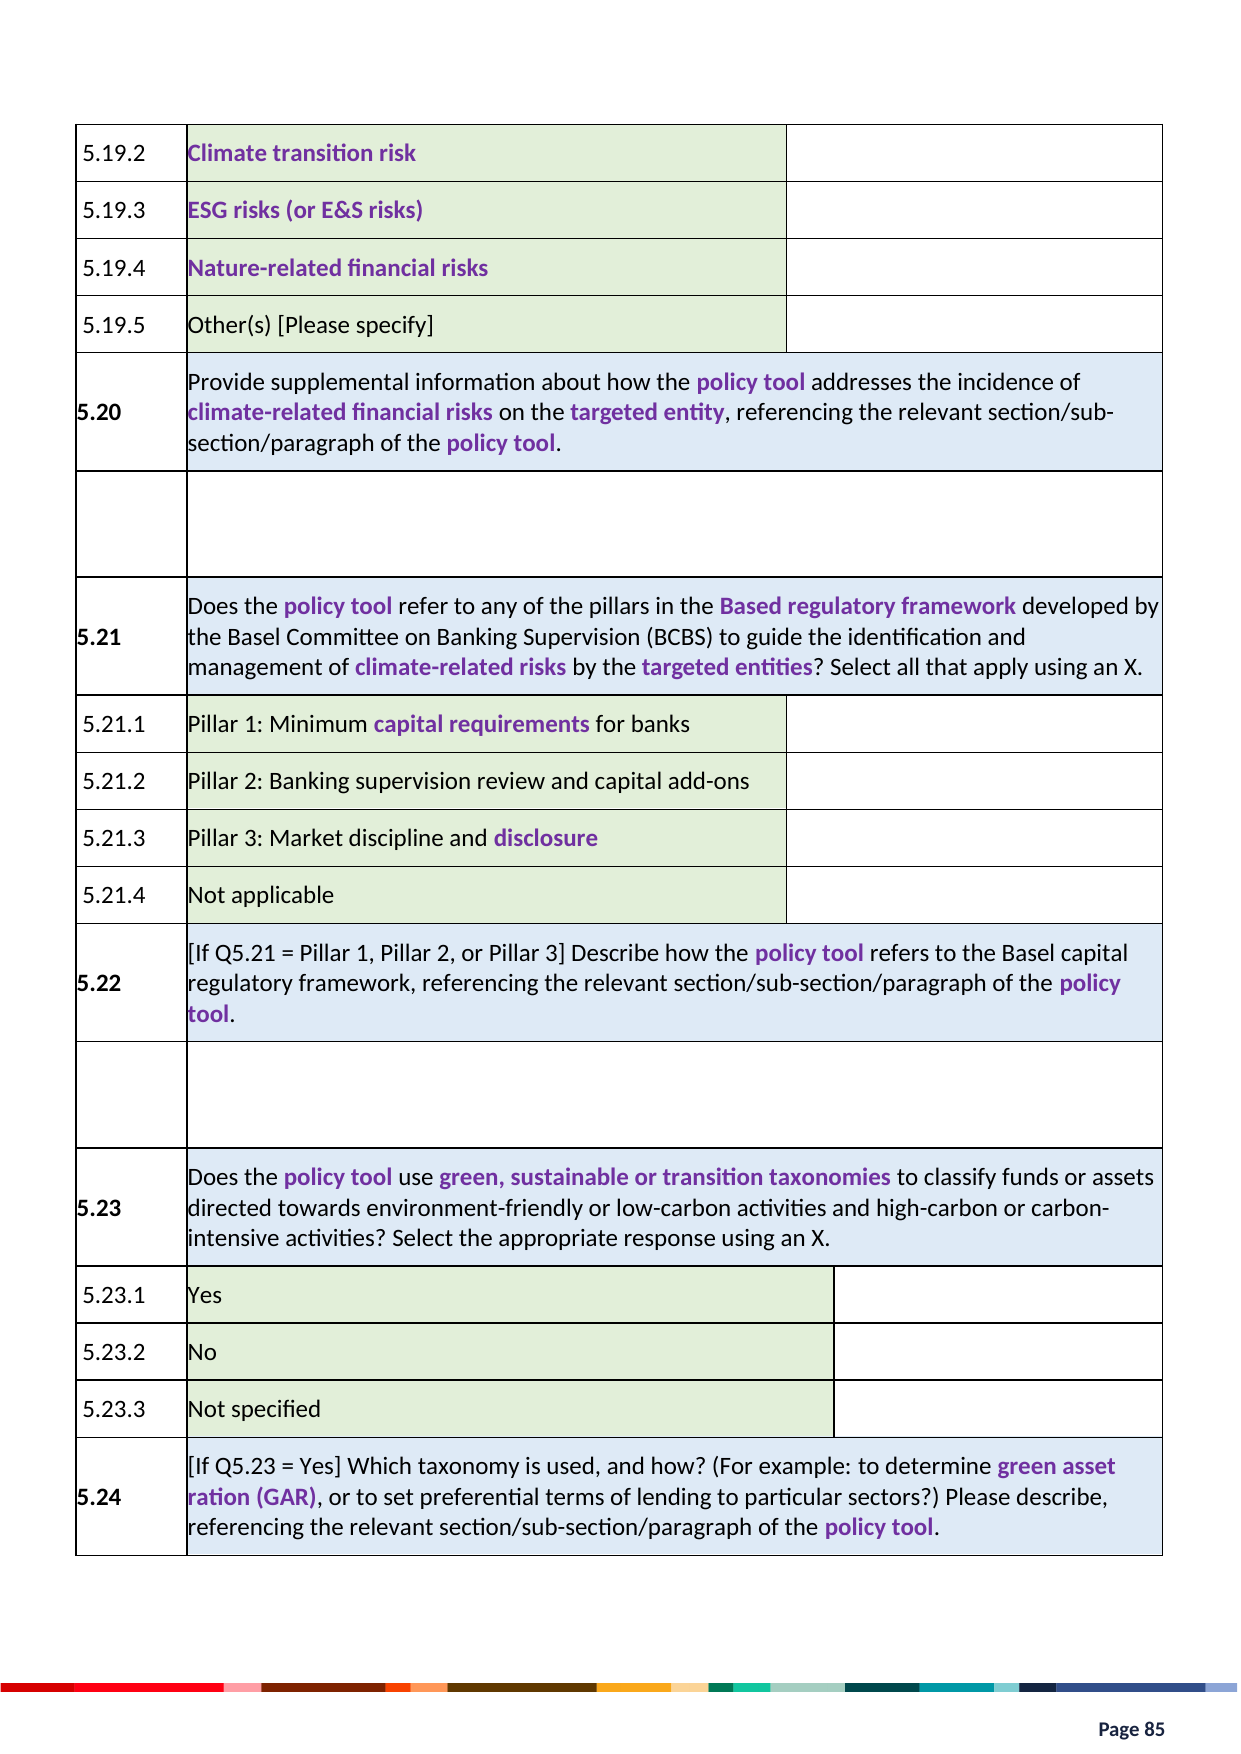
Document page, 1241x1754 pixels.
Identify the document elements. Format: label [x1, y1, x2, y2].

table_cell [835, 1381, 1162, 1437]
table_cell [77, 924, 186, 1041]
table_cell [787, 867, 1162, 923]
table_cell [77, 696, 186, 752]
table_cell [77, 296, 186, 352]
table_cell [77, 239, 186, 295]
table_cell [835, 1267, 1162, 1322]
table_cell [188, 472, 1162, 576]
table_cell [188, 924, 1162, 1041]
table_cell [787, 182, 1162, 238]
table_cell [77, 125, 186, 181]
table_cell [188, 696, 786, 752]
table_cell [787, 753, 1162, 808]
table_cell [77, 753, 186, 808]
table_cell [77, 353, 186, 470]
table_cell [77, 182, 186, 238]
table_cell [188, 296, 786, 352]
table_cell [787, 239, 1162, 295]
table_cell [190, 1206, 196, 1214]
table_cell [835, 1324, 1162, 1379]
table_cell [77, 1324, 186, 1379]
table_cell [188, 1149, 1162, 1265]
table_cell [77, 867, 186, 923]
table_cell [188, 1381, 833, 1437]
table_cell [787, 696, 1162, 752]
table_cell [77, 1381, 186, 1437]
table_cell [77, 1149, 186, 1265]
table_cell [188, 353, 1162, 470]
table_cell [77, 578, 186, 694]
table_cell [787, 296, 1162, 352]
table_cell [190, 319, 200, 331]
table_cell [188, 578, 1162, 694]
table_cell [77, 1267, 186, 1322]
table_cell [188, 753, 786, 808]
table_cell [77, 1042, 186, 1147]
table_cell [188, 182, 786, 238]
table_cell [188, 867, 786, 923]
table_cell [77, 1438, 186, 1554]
picture [0, 1683, 1236, 1692]
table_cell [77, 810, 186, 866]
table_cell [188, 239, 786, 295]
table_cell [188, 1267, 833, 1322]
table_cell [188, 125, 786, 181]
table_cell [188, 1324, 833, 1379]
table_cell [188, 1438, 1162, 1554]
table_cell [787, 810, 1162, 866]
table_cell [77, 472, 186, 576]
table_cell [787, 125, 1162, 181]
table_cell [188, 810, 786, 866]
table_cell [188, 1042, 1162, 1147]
